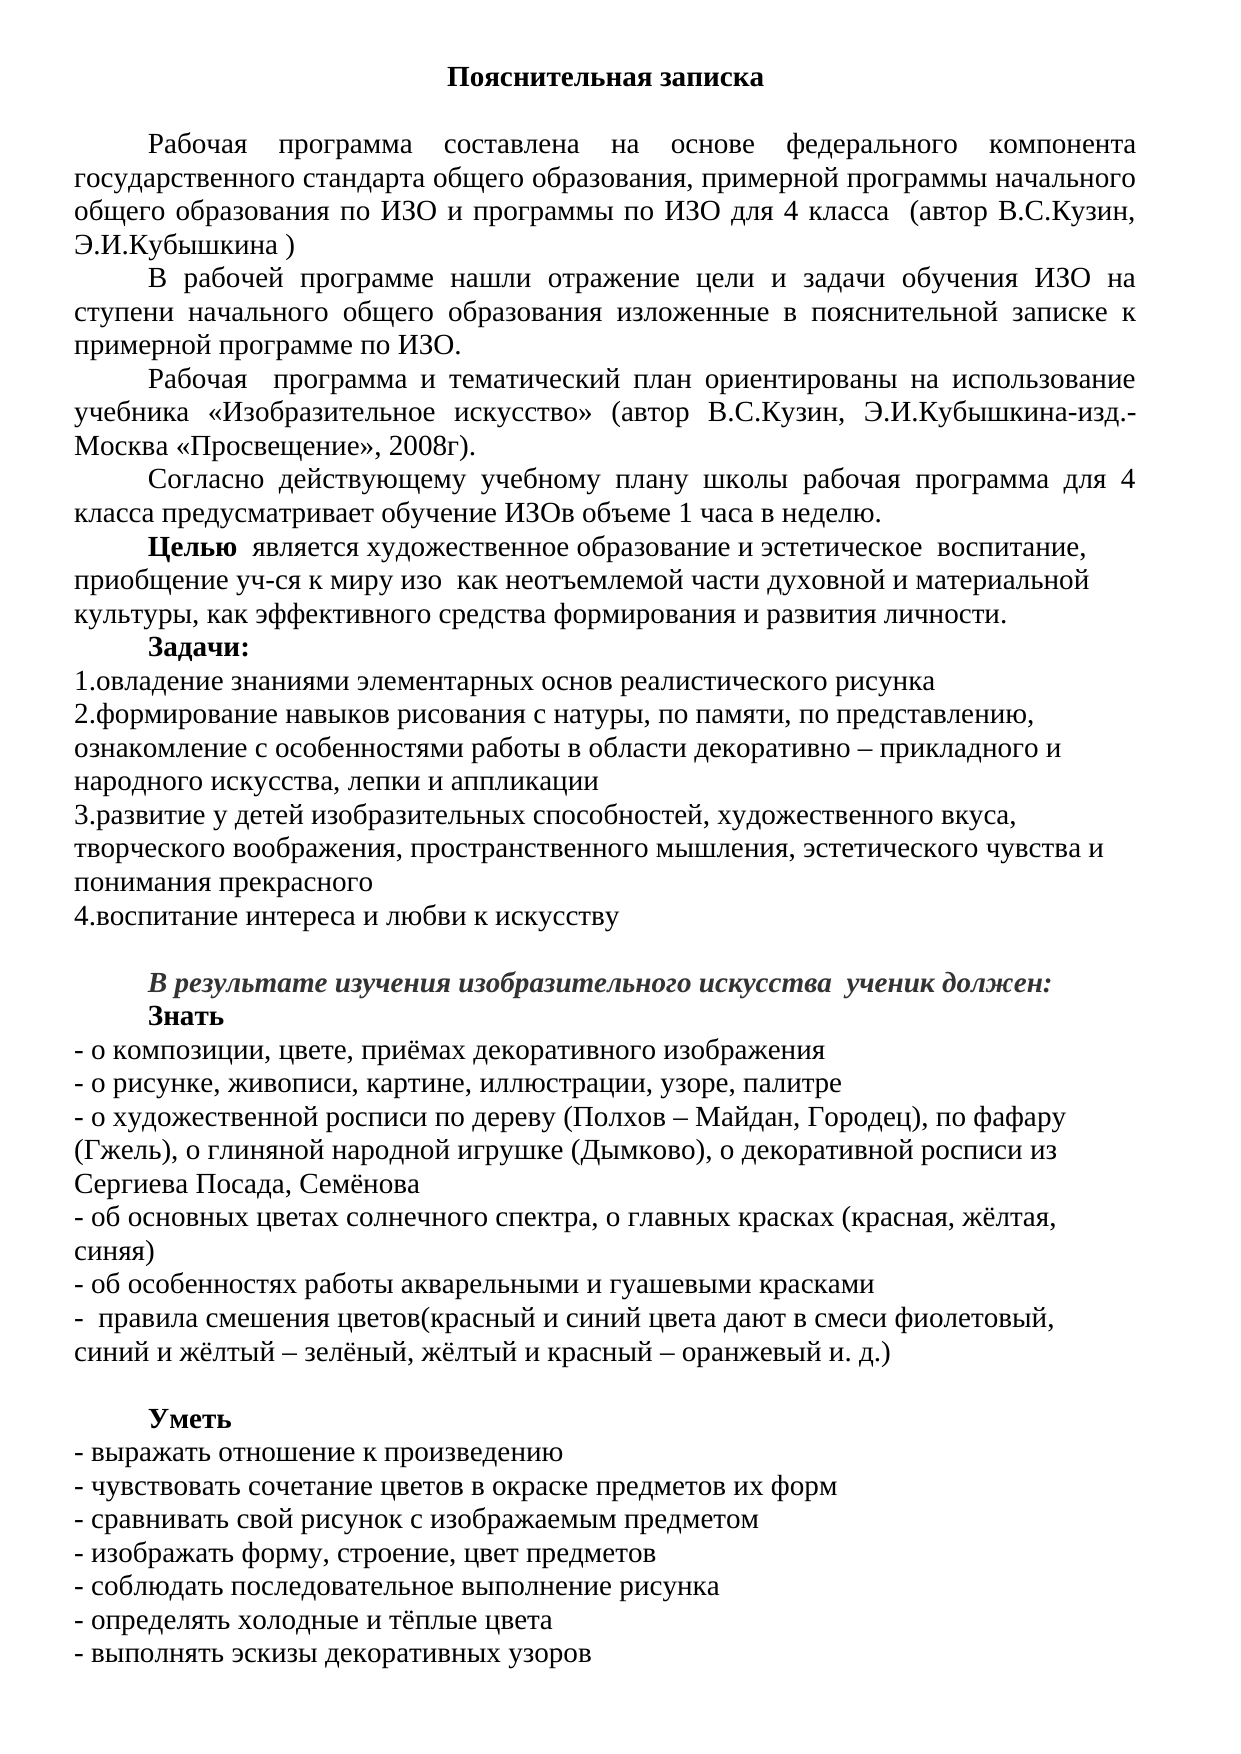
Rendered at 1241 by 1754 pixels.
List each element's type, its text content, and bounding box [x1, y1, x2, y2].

text - о художественной росписи по дереву (Полхов – Майдан, Городец), по фафару (Гжель), о глиняной народной игрушке (Дымково), о декоративной росписи из Сергиева Посада, Семёнова [74, 1099, 1137, 1199]
text - выполнять эскизы декоративных узоров [74, 1636, 1137, 1669]
text 3.развитие у детей изобразительных способностей, художественного вкуса, творческого воображения, пространственного мышления, эстетического чувства и понимания прекрасного [74, 797, 1137, 898]
text - о композиции, цвете, приёмах декоративного изображения [74, 1032, 1137, 1065]
text 1.овладение знаниями элементарных основ реалистического рисунка [74, 663, 1137, 696]
text Знать [74, 998, 1137, 1032]
text - соблюдать последовательное выполнение рисунка [74, 1568, 1137, 1602]
text Пояснительная записка [74, 59, 1137, 93]
text - определять холодные и тёплые цвета [74, 1602, 1137, 1636]
text - о рисунке, живописи, картине, иллюстрации, узоре, палитре [74, 1065, 1137, 1099]
text - об основных цветах солнечного спектра, о главных красках (красная, жёлтая, синяя) [74, 1199, 1137, 1267]
text 4.воспитание интереса и любви к искусству [74, 898, 1137, 931]
text - чувствовать сочетание цветов в окраске предметов их форм [74, 1468, 1137, 1501]
text - об особенностях работы акварельными и гуашевыми красками [74, 1267, 1137, 1300]
text Целью является художественное образование и эстетическое воспитание, приобщение уч-ся к миру изо как неотъемлемой части духовной и материальной культуры, как эффективного средства формирования и развития личности. [74, 529, 1137, 629]
text Рабочая программа составлена на основе федерального компонента государственного стандарта общего образования, примерной программы начального общего образования по ИЗО и программы по ИЗО для 4 класса (автор В.С.Кузин, Э.И.Кубышкина ) [74, 126, 1137, 260]
text - выражать отношение к произведению [74, 1434, 1137, 1468]
text Задачи: [74, 629, 1137, 663]
text Согласно действующему учебному плану школы рабочая программа для 4 класса предусматривает обучение ИЗОв объеме 1 часа в неделю. [74, 462, 1137, 529]
text - правила смешения цветов(красный и синий цвета дают в смеси фиолетовый, синий и жёлтый – зелёный, жёлтый и красный – оранжевый и. д.) [74, 1300, 1137, 1367]
text 2.формирование навыков рисования с натуры, по памяти, по представлению, ознакомление с особенностями работы в области декоративно – прикладного и народного искусства, лепки и аппликации [74, 696, 1137, 797]
text Уметь [74, 1401, 1137, 1434]
text Рабочая программа и тематический план ориентированы на использование учебника «Изобразительное искусство» (автор В.С.Кузин, Э.И.Кубышкина-изд.- Москва «Просвещение», 2008г). [74, 361, 1137, 462]
text - сравнивать свой рисунок с изображаемым предметом [74, 1501, 1137, 1535]
text - изображать форму, строение, цвет предметов [74, 1535, 1137, 1568]
text В рабочей программе нашли отражение цели и задачи обучения ИЗО на ступени начального общего образования изложенные в пояснительной записке к примерной программе по ИЗО. [74, 260, 1137, 361]
text В результате изучения изобразительного искусства ученик должен: [74, 965, 1137, 998]
